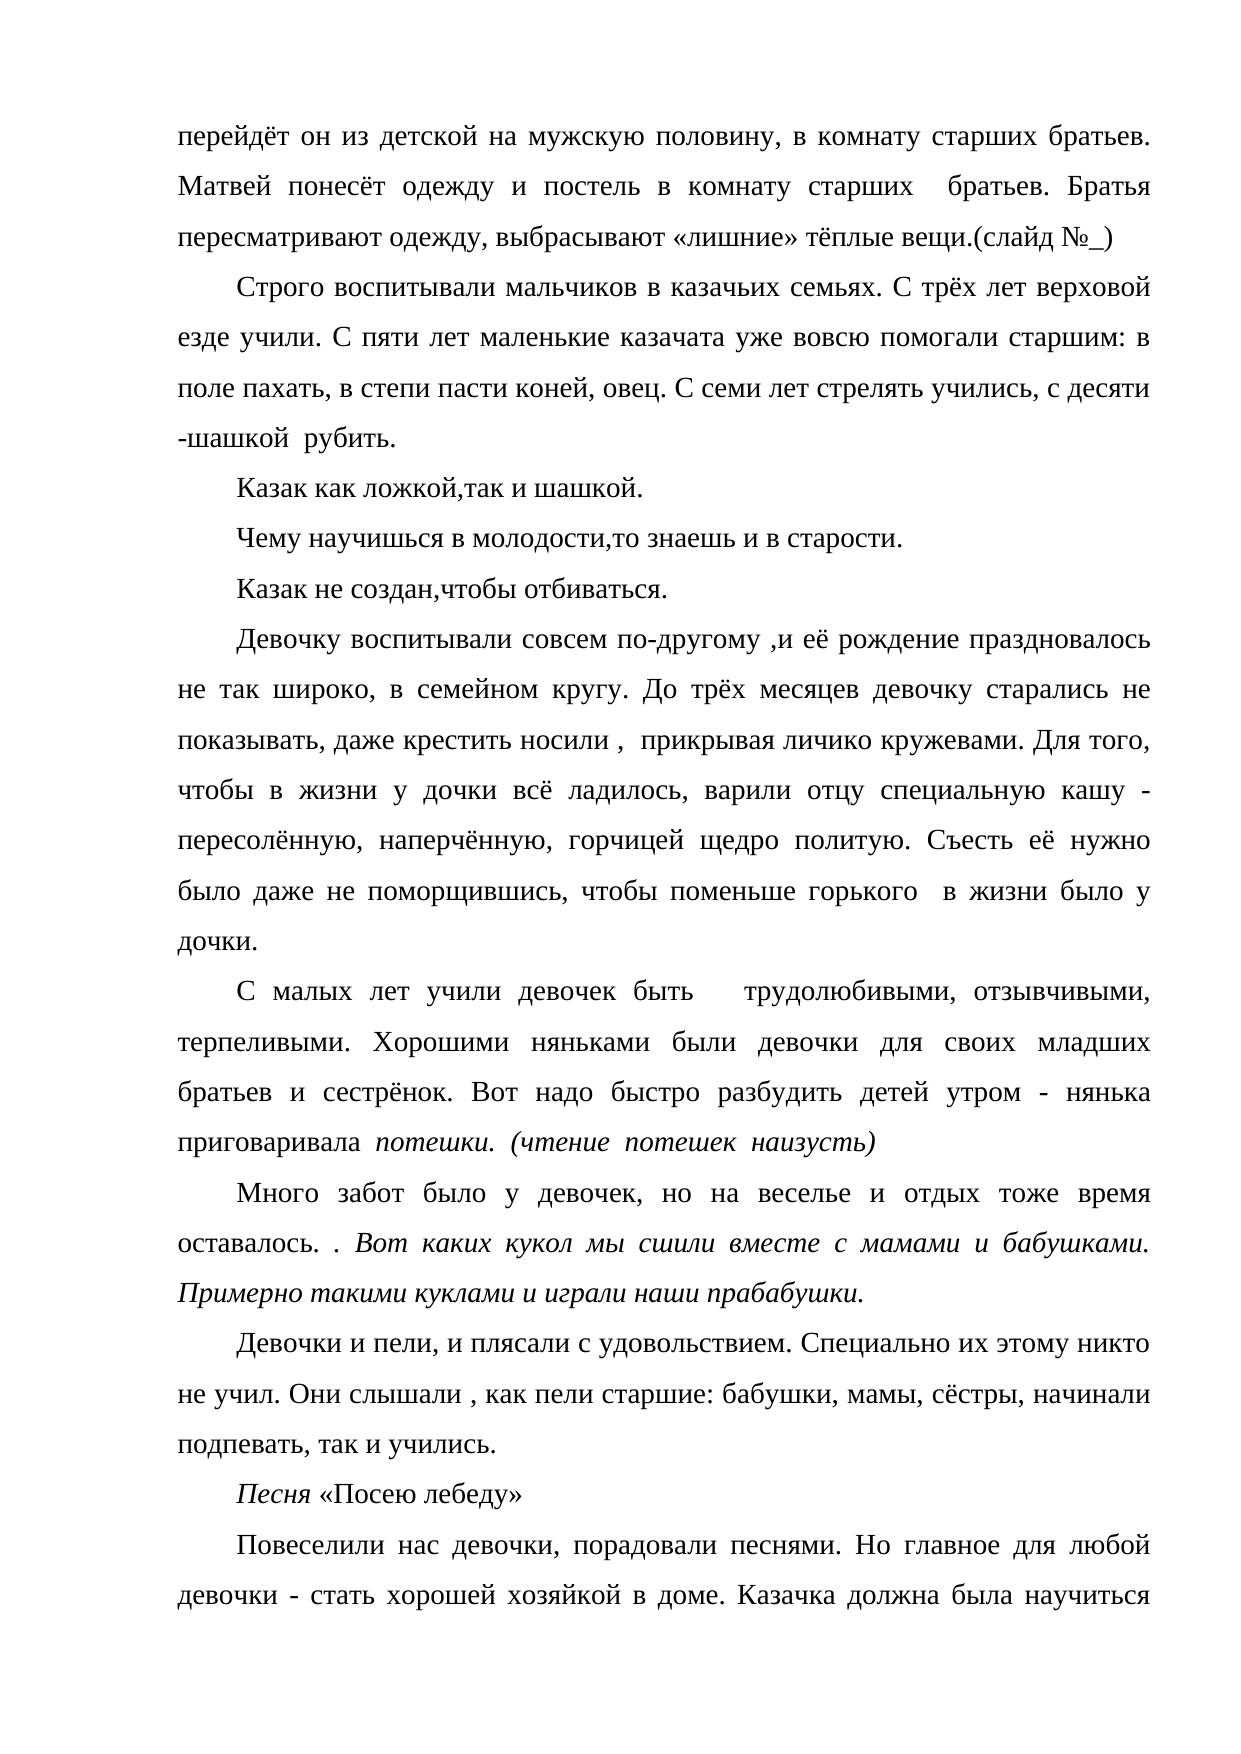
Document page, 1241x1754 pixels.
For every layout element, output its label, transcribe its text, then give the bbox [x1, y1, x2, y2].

text Девочку воспитывали совсем по-другому ,и её рождение праздновалось не так широко, в семейном кругу. До трёх месяцев девочку старались не показывать, даже крестить носили , прикрывая личико кружевами. Для того, чтобы в жизни у дочки всё ладилось, варили отцу специальную кашу - пересолённую, наперчённую, горчицей щедро политую. Съесть её нужно было даже не поморщившись, чтобы поменьше горького в жизни было у дочки. [177, 621, 1152, 957]
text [177, 118, 1152, 252]
text Песня «Посею лебеду» [177, 1477, 1152, 1510]
subtitle Казак как ложкой,так и шашкой. [177, 470, 1152, 504]
subtitle Чему научишься в молодости,то знаешь и в старости. [177, 521, 1152, 554]
text Девочки и пели, и плясали с удовольствием. Специально их этому никто не учил. Они слышали , как пели старшие: бабушки, мамы, сёстры, начинали подпевать, так и учились. [177, 1326, 1152, 1460]
text Много забот было у девочек, но на веселье и отдых тоже время оставалось. . Вот каких кукол мы сшили вместе с мамами и бабушками. Примерно такими куклами и играли наши прабабушки. [177, 1175, 1152, 1309]
text С малых лет учили девочек быть трудолюбивыми, отзывчивыми, терпеливыми. Хорошими няньками были девочки для своих младших братьев и сестрёнок. Вот надо быстро разбудить детей утром - нянька приговаривала потешки. (чтение потешек наизусть) [177, 973, 1152, 1158]
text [177, 1527, 1152, 1611]
text Строго воспитывали мальчиков в казачьих семьях. С трёх лет верховой езде учили. С пяти лет маленькие казачата уже вовсю помогали старшим: в поле пахать, в степи пасти коней, овец. С семи лет стрелять учились, с десяти -шашкой рубить. [177, 269, 1152, 453]
subtitle Казак не создан,чтобы отбиваться. [177, 571, 1152, 604]
